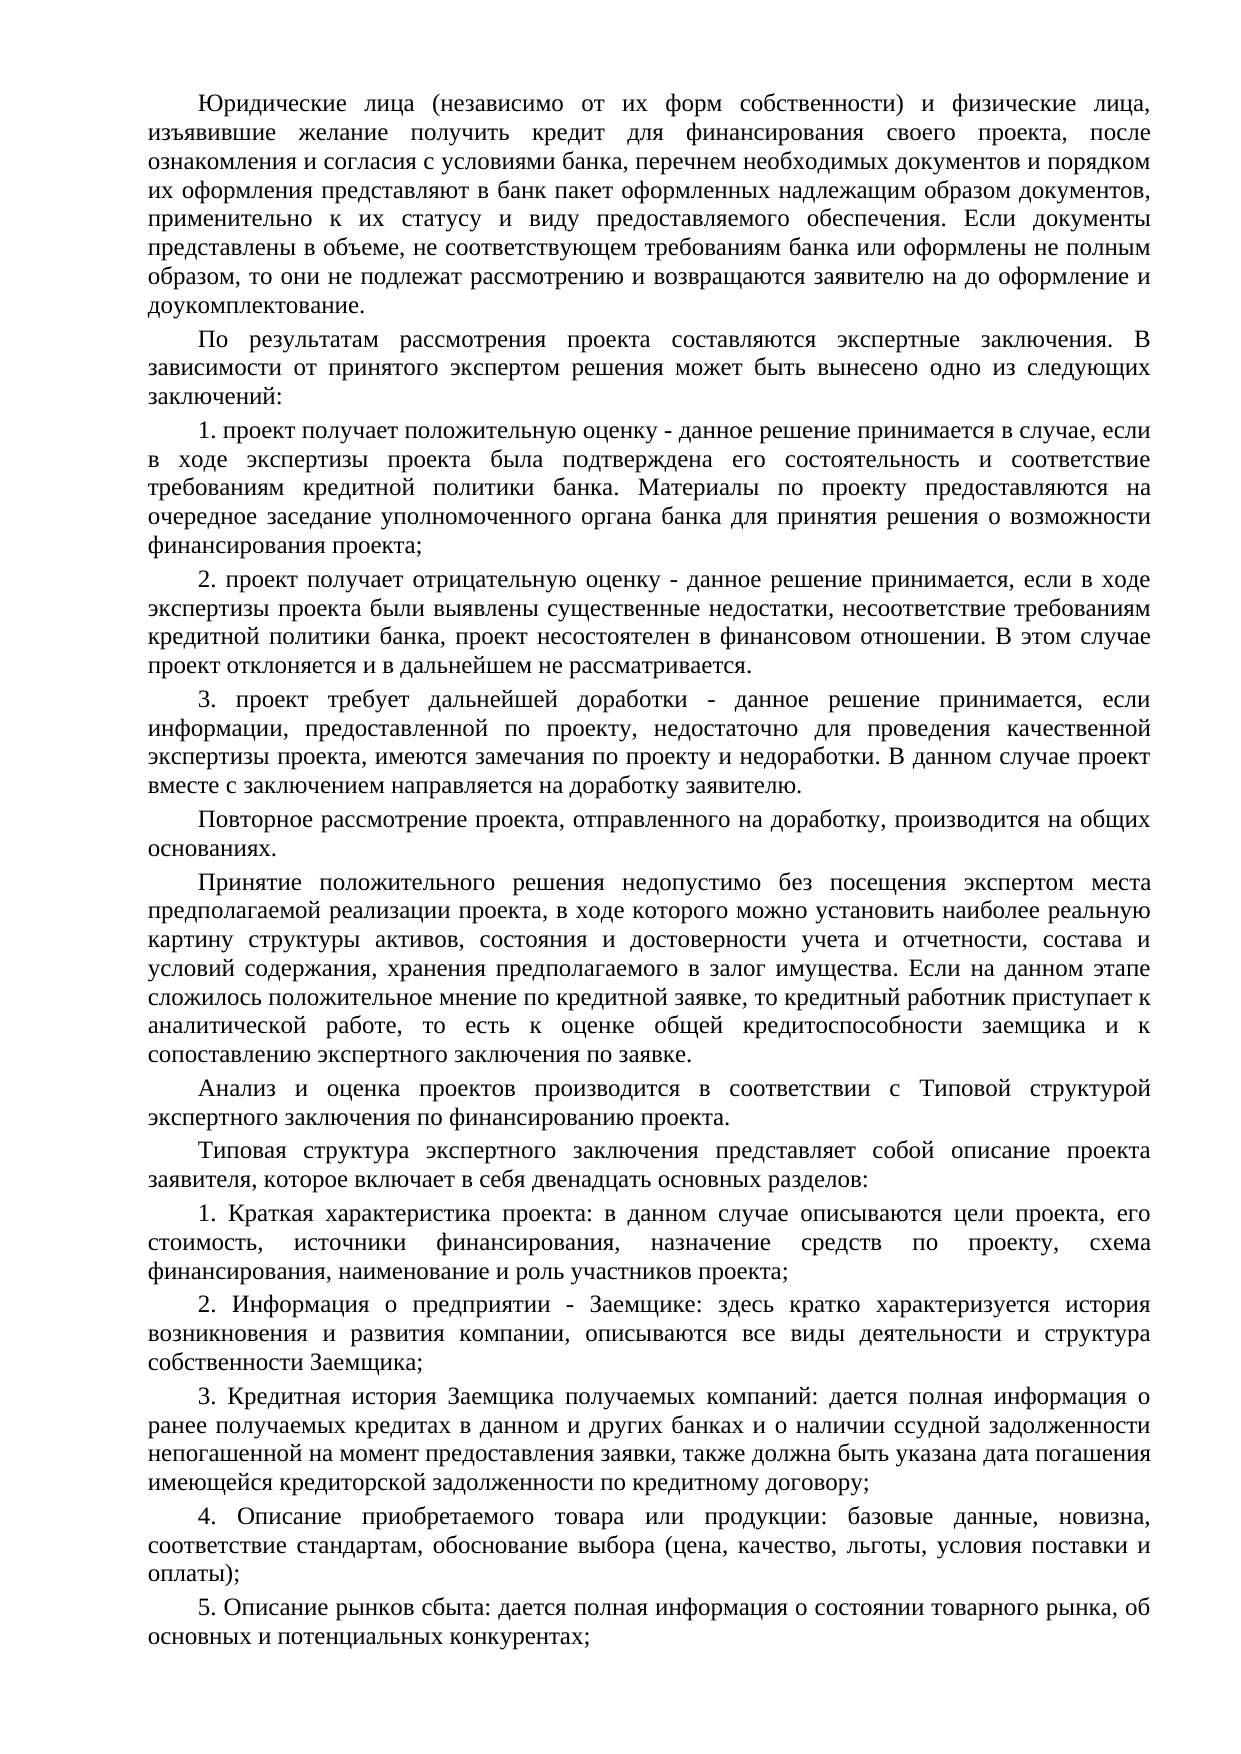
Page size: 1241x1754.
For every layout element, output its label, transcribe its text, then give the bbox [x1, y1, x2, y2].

text 3. Кредитная история Заемщика получаемых компаний: дается полная информация о ранее получаемых кредитах в данном и других банках и о наличии ссудной задолженности непогашенной на момент предоставления заявки, также должна быть указана дата погашения имеющейся кредиторской задолженности по кредитному договору; [148, 1381, 1152, 1496]
text 2. проект получает отрицательную оценку - данное решение принимается, если в ходе экспертизы проекта были выявлены существенные недостатки, несоответствие требованиям кредитной политики банка, проект несостоятелен в финансовом отношении. В этом случае проект отклоняется и в дальнейшем не рассматривается. [148, 564, 1152, 679]
text Повторное рассмотрение проекта, отправленного на доработку, производится на общих основаниях. [148, 804, 1152, 862]
text 3. проект требует дальнейшей доработки - данное решение принимается, если информации, предоставленной по проекту, недостаточно для проведения качественной экспертизы проекта, имеются замечания по проекту и недоработки. В данном случае проект вместе с заключением направляется на доработку заявителю. [148, 684, 1152, 799]
text 1. проект получает положительную оценку - данное решение принимается в случае, если в ходе экспертизы проекта была подтверждена его состоятельность и соответствие требованиям кредитной политики банка. Материалы по проекту предоставляются на очередное заседание уполномоченного органа банка для принятия решения о возможности финансирования проекта; [148, 415, 1152, 559]
text 2. Информация о предприятии - Заемщике: здесь кратко характеризуется история возникновения и развития компании, описываются все виды деятельности и структура собственности Заемщика; [148, 1289, 1152, 1376]
text 1. Краткая характеристика проекта: в данном случае описываются цели проекта, его стоимость, источники финансирования, назначение средств по проекту, схема финансирования, наименование и роль участников проекта; [148, 1198, 1152, 1284]
text Анализ и оценка проектов производится в соответствии с Типовой структурой экспертного заключения по финансированию проекта. [148, 1073, 1152, 1131]
text 4. Описание приобретаемого товара или продукции: базовые данные, новизна, соответствие стандартам, обоснование выбора (цена, качество, льготы, условия поставки и оплаты); [148, 1501, 1152, 1587]
text По результатам рассмотрения проекта составляются экспертные заключения. В зависимости от принятого экспертом решения может быть вынесено одно из следующих заключений: [148, 324, 1152, 410]
text Типовая структура экспертного заключения представляет собой описание проекта заявителя, которое включает в себя двенадцать основных разделов: [148, 1136, 1152, 1193]
text Принятие положительного решения недопустимо без посещения экспертом места предполагаемой реализации проекта, в ходе которого можно установить наиболее реальную картину структуры активов, состояния и достоверности учета и отчетности, состава и условий содержания, хранения предполагаемого в залог имущества. Если на данном этапе сложилось положительное мнение по кредитной заявке, то кредитный работник приступает к аналитической работе, то есть к оценке общей кредитоспособности заемщика и к сопоставлению экспертного заключения по заявке. [148, 867, 1152, 1068]
text 5. Описание рынков сбыта: дается полная информация о состоянии товарного рынка, об основных и потенциальных конкурентах; [148, 1592, 1152, 1650]
text Юридические лица (независимо от их форм собственности) и физические лица, изъявившие желание получить кредит для финансирования своего проекта, после ознакомления и согласия с условиями банка, перечнем необходимых документов и порядком их оформления представляют в банк пакет оформленных надлежащим образом документов, применительно к их статусу и виду предоставляемого обеспечения. Если документы представлены в объеме, не соответствующем требованиям банка или оформлены не полным образом, то они не подлежат рассмотрению и возвращаются заявителю на до оформление и доукомплектование. [148, 88, 1152, 318]
